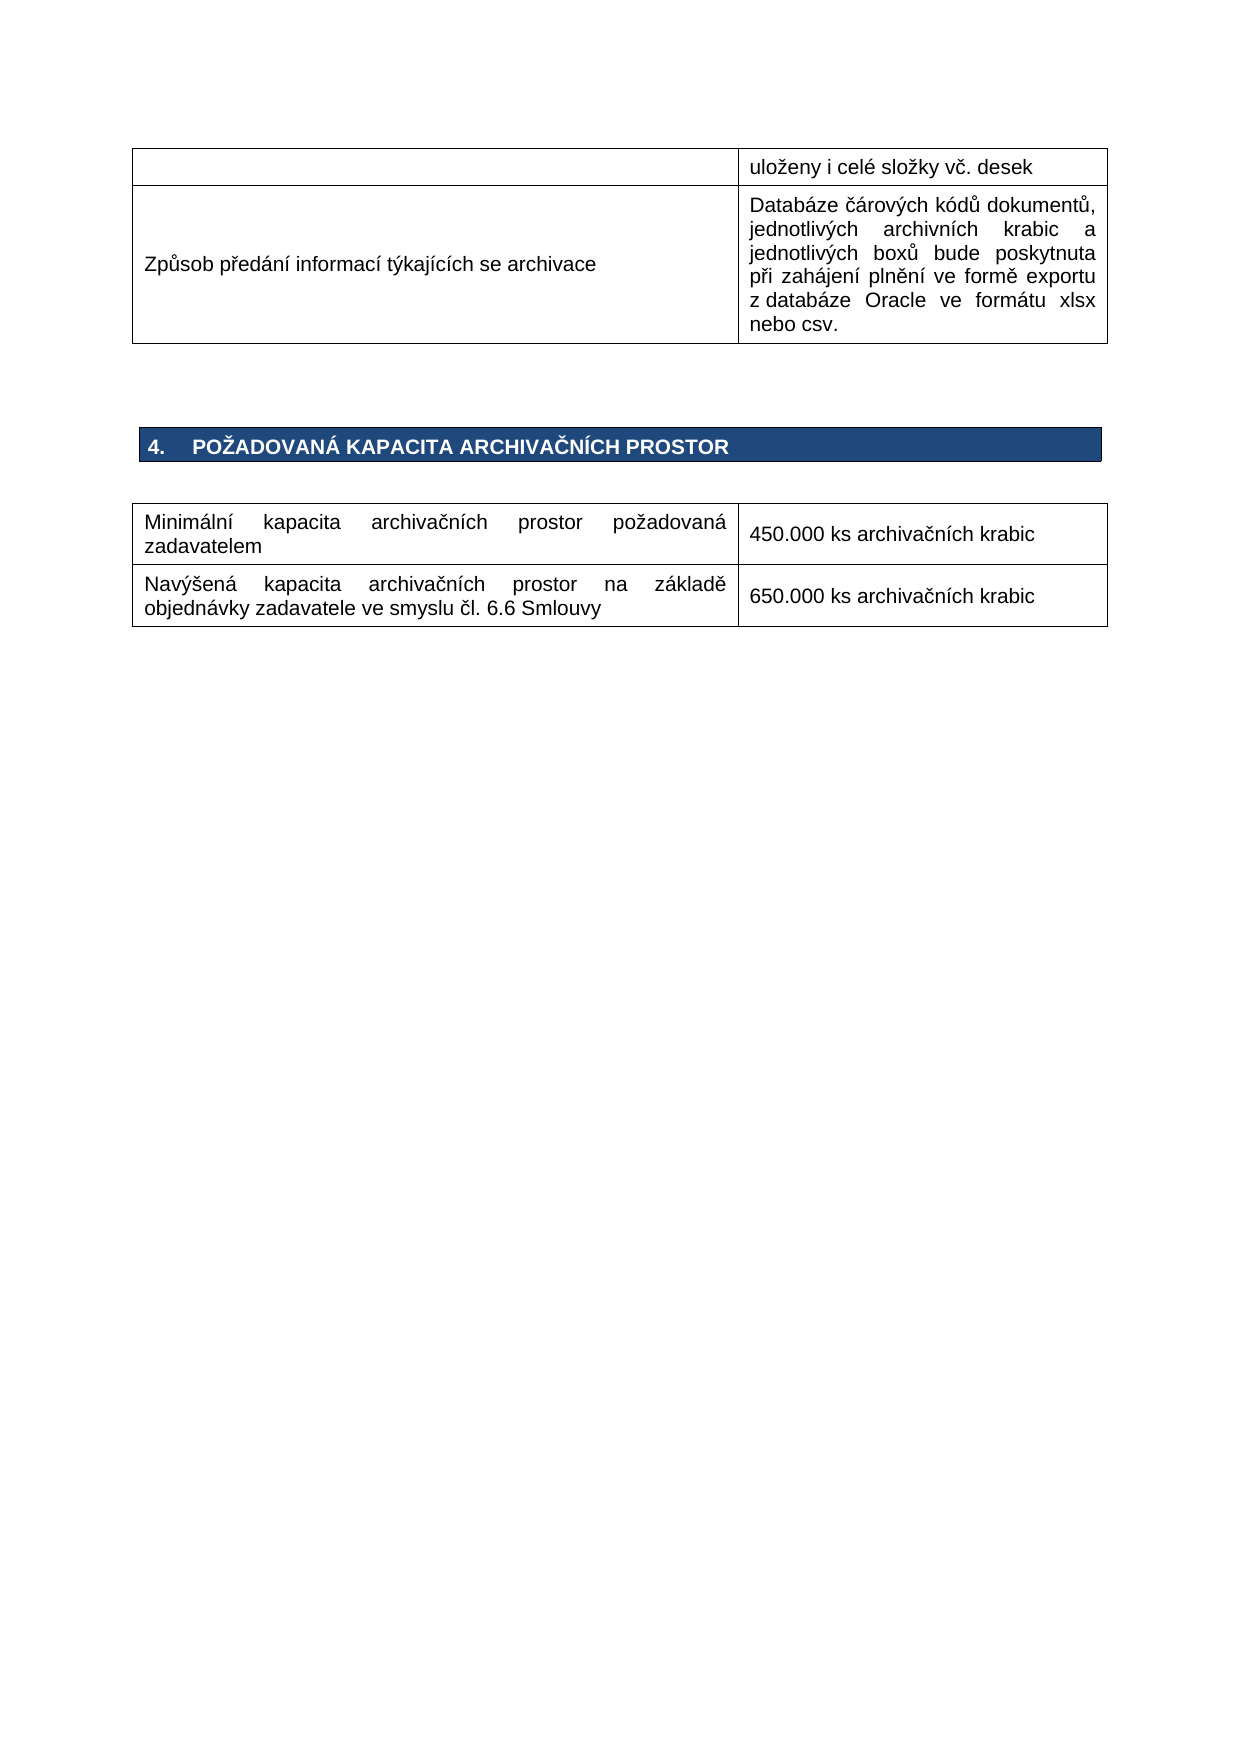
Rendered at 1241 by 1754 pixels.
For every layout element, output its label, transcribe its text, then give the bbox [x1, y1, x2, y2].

table_cell Databáze čárových kódů dokumentů, jednotlivých archivních krabic a jednotlivých boxů bude poskytnuta při zahájení plnění ve formě exportu z databáze Oracle ve formátu xlsx nebo csv. [739, 186, 1107, 342]
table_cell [739, 149, 1107, 185]
table_cell 650.000 ks archivačních krabic [739, 565, 1107, 626]
table_header Minimální kapacita archivačních prostor požadovaná zadavatelem [133, 504, 738, 564]
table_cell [133, 149, 738, 185]
list POŽADOVANÁ KAPACITA ARCHIVAČNÍCH PROSTOR [140, 428, 1101, 461]
table_cell Způsob předání informací týkajících se archivace [133, 186, 738, 342]
table_header 450.000 ks archivačních krabic [739, 504, 1107, 564]
table_cell Navýšená kapacita archivačních prostor na základě objednávky zadavatele ve smyslu čl. 6.6 Smlouvy [133, 565, 738, 626]
